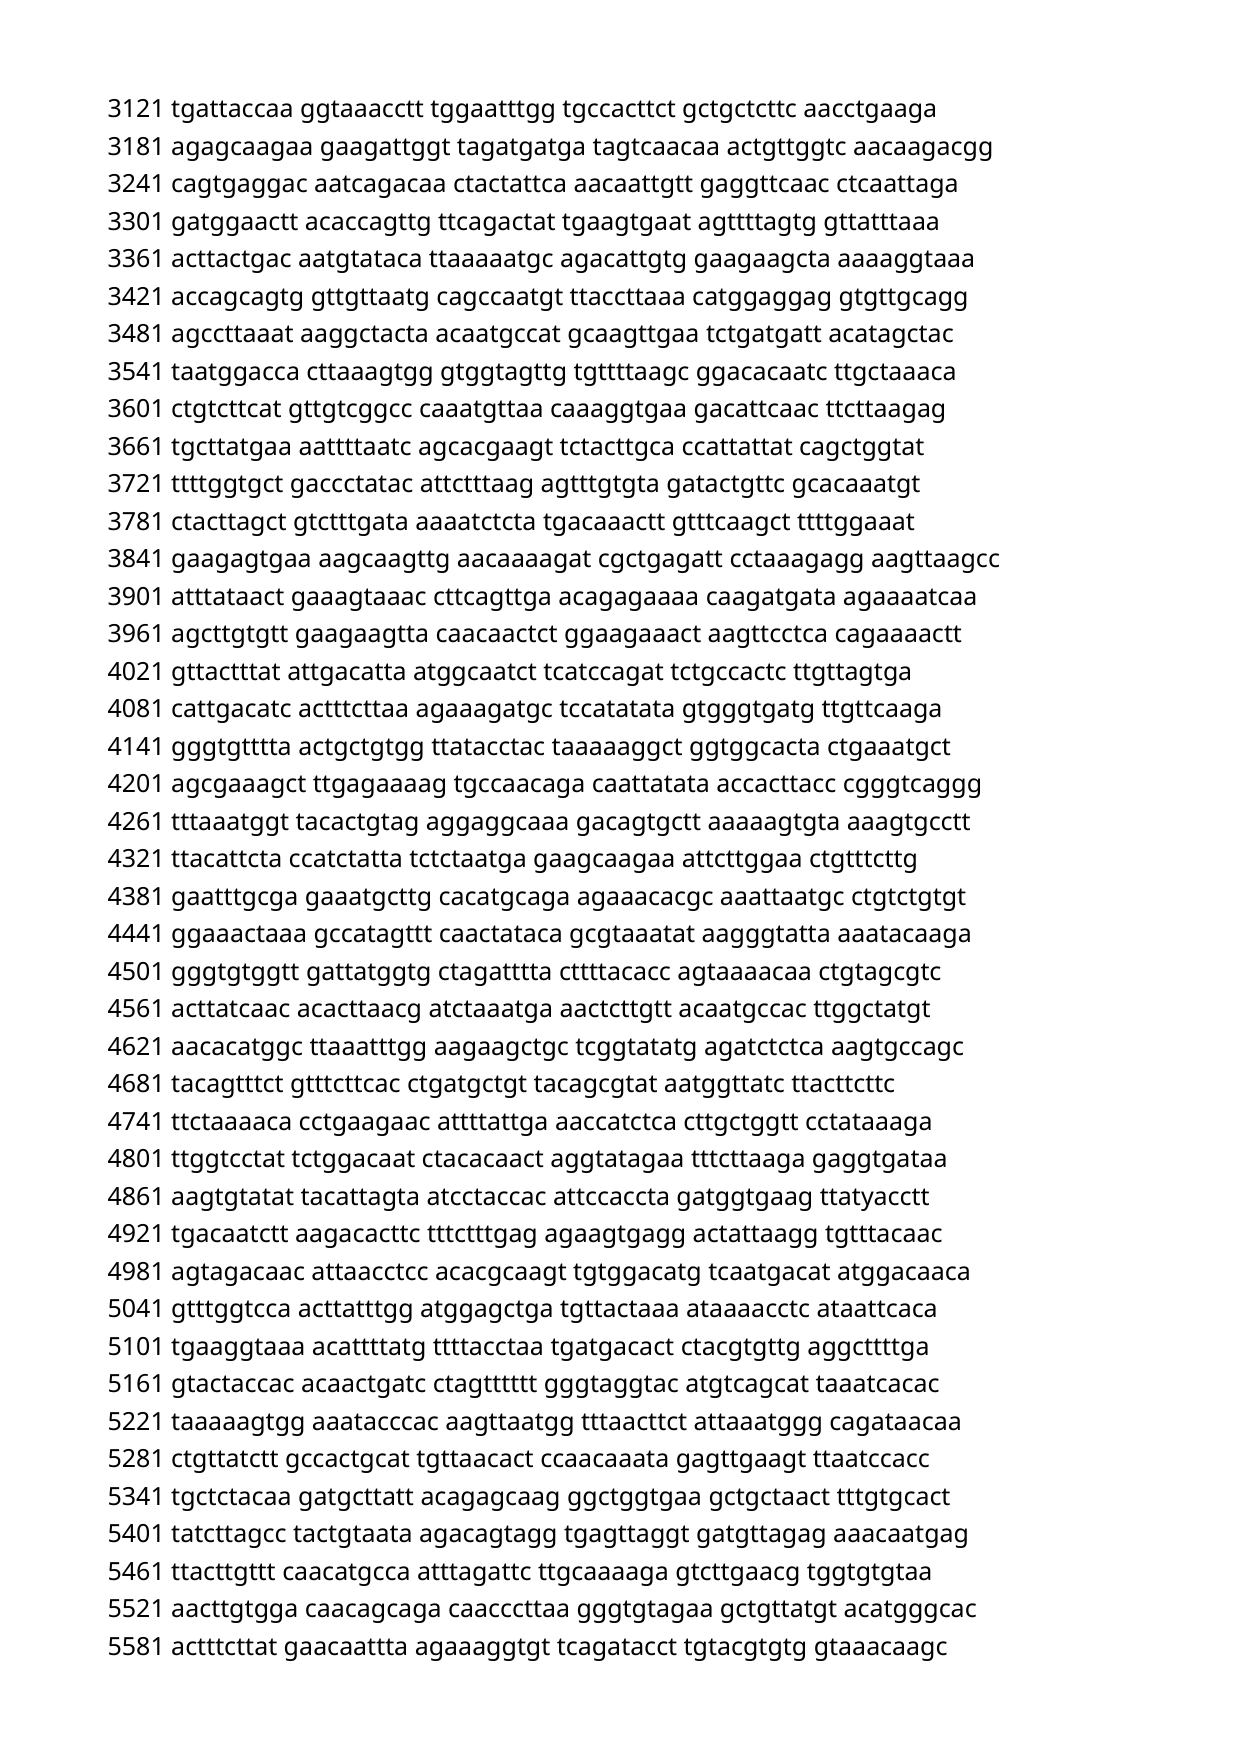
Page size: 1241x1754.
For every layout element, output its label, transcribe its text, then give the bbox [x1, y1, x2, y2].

text 3721 ttttggtgct gaccctatac attctttaag agtttgtgta gatactgttc gcacaaatgt [75, 464, 1165, 502]
text 4081 cattgacatc actttcttaa agaaagatgc tccatatata gtgggtgatg ttgttcaaga [75, 689, 1165, 727]
text 4201 agcgaaagct ttgagaaaag tgccaacaga caattatata accacttacc cgggtcaggg [75, 764, 1165, 802]
text 4321 ttacattcta ccatctatta tctctaatga gaagcaagaa attcttggaa ctgtttcttg [75, 839, 1165, 877]
text 3361 acttactgac aatgtataca ttaaaaatgc agacattgtg gaagaagcta aaaaggtaaa [75, 239, 1165, 277]
text 4801 ttggtcctat tctggacaat ctacacaact aggtatagaa tttcttaaga gaggtgataa [75, 1139, 1165, 1177]
text 3901 atttataact gaaagtaaac cttcagttga acagagaaaa caagatgata agaaaatcaa [75, 577, 1165, 614]
text 4441 ggaaactaaa gccatagttt caactataca gcgtaaatat aagggtatta aaatacaaga [75, 914, 1165, 952]
text 5101 tgaaggtaaa acattttatg ttttacctaa tgatgacact ctacgtgttg aggcttttga [75, 1327, 1165, 1364]
text 5041 gtttggtcca acttatttgg atggagctga tgttactaaa ataaaacctc ataattcaca [75, 1289, 1165, 1327]
text 3481 agccttaaat aaggctacta acaatgccat gcaagttgaa tctgatgatt acatagctac [75, 314, 1165, 352]
text 3121 tgattaccaa ggtaaacctt tggaatttgg tgccacttct gctgctcttc aacctgaaga [75, 89, 1165, 127]
text 3781 ctacttagct gtctttgata aaaatctcta tgacaaactt gtttcaagct ttttggaaat [75, 502, 1165, 539]
text 4501 gggtgtggtt gattatggtg ctagatttta cttttacacc agtaaaacaa ctgtagcgtc [75, 952, 1165, 989]
text 4741 ttctaaaaca cctgaagaac attttattga aaccatctca cttgctggtt cctataaaga [75, 1102, 1165, 1139]
text 3841 gaagagtgaa aagcaagttg aacaaaagat cgctgagatt cctaaagagg aagttaagcc [75, 539, 1165, 577]
text 5581 actttcttat gaacaattta agaaaggtgt tcagatacct tgtacgtgtg gtaaacaagc [75, 1627, 1165, 1664]
text 4921 tgacaatctt aagacacttc tttctttgag agaagtgagg actattaagg tgtttacaac [75, 1214, 1165, 1252]
text 5281 ctgttatctt gccactgcat tgttaacact ccaacaaata gagttgaagt ttaatccacc [75, 1439, 1165, 1477]
text 3241 cagtgaggac aatcagacaa ctactattca aacaattgtt gaggttcaac ctcaattaga [75, 164, 1165, 202]
text 5461 ttacttgttt caacatgcca atttagattc ttgcaaaaga gtcttgaacg tggtgtgtaa [75, 1552, 1165, 1589]
text 4021 gttactttat attgacatta atggcaatct tcatccagat tctgccactc ttgttagtga [75, 652, 1165, 689]
text 4861 aagtgtatat tacattagta atcctaccac attccaccta gatggtgaag ttatyacctt [75, 1177, 1165, 1214]
text 4681 tacagtttct gtttcttcac ctgatgctgt tacagcgtat aatggttatc ttacttcttc [75, 1064, 1165, 1102]
text 3961 agcttgtgtt gaagaagtta caacaactct ggaagaaact aagttcctca cagaaaactt [75, 614, 1165, 652]
text 5521 aacttgtgga caacagcaga caacccttaa gggtgtagaa gctgttatgt acatgggcac [75, 1589, 1165, 1627]
text 3661 tgcttatgaa aattttaatc agcacgaagt tctacttgca ccattattat cagctggtat [75, 427, 1165, 464]
text 5161 gtactaccac acaactgatc ctagtttttt gggtaggtac atgtcagcat taaatcacac [75, 1364, 1165, 1402]
text 5341 tgctctacaa gatgcttatt acagagcaag ggctggtgaa gctgctaact tttgtgcact [75, 1477, 1165, 1514]
text 4561 acttatcaac acacttaacg atctaaatga aactcttgtt acaatgccac ttggctatgt [75, 989, 1165, 1027]
text 5221 taaaaagtgg aaatacccac aagttaatgg tttaacttct attaaatggg cagataacaa [75, 1402, 1165, 1439]
text 3301 gatggaactt acaccagttg ttcagactat tgaagtgaat agttttagtg gttatttaaa [75, 202, 1165, 239]
text 4621 aacacatggc ttaaatttgg aagaagctgc tcggtatatg agatctctca aagtgccagc [75, 1027, 1165, 1064]
text 4981 agtagacaac attaacctcc acacgcaagt tgtggacatg tcaatgacat atggacaaca [75, 1252, 1165, 1289]
text 5401 tatcttagcc tactgtaata agacagtagg tgagttaggt gatgttagag aaacaatgag [75, 1514, 1165, 1552]
text 4381 gaatttgcga gaaatgcttg cacatgcaga agaaacacgc aaattaatgc ctgtctgtgt [75, 877, 1165, 914]
text 3181 agagcaagaa gaagattggt tagatgatga tagtcaacaa actgttggtc aacaagacgg [75, 127, 1165, 164]
text 3601 ctgtcttcat gttgtcggcc caaatgttaa caaaggtgaa gacattcaac ttcttaagag [75, 389, 1165, 427]
text 3421 accagcagtg gttgttaatg cagccaatgt ttaccttaaa catggaggag gtgttgcagg [75, 277, 1165, 314]
text 3541 taatggacca cttaaagtgg gtggtagttg tgttttaagc ggacacaatc ttgctaaaca [75, 352, 1165, 389]
text 4141 gggtgtttta actgctgtgg ttatacctac taaaaaggct ggtggcacta ctgaaatgct [75, 727, 1165, 764]
text 4261 tttaaatggt tacactgtag aggaggcaaa gacagtgctt aaaaagtgta aaagtgcctt [75, 802, 1165, 839]
